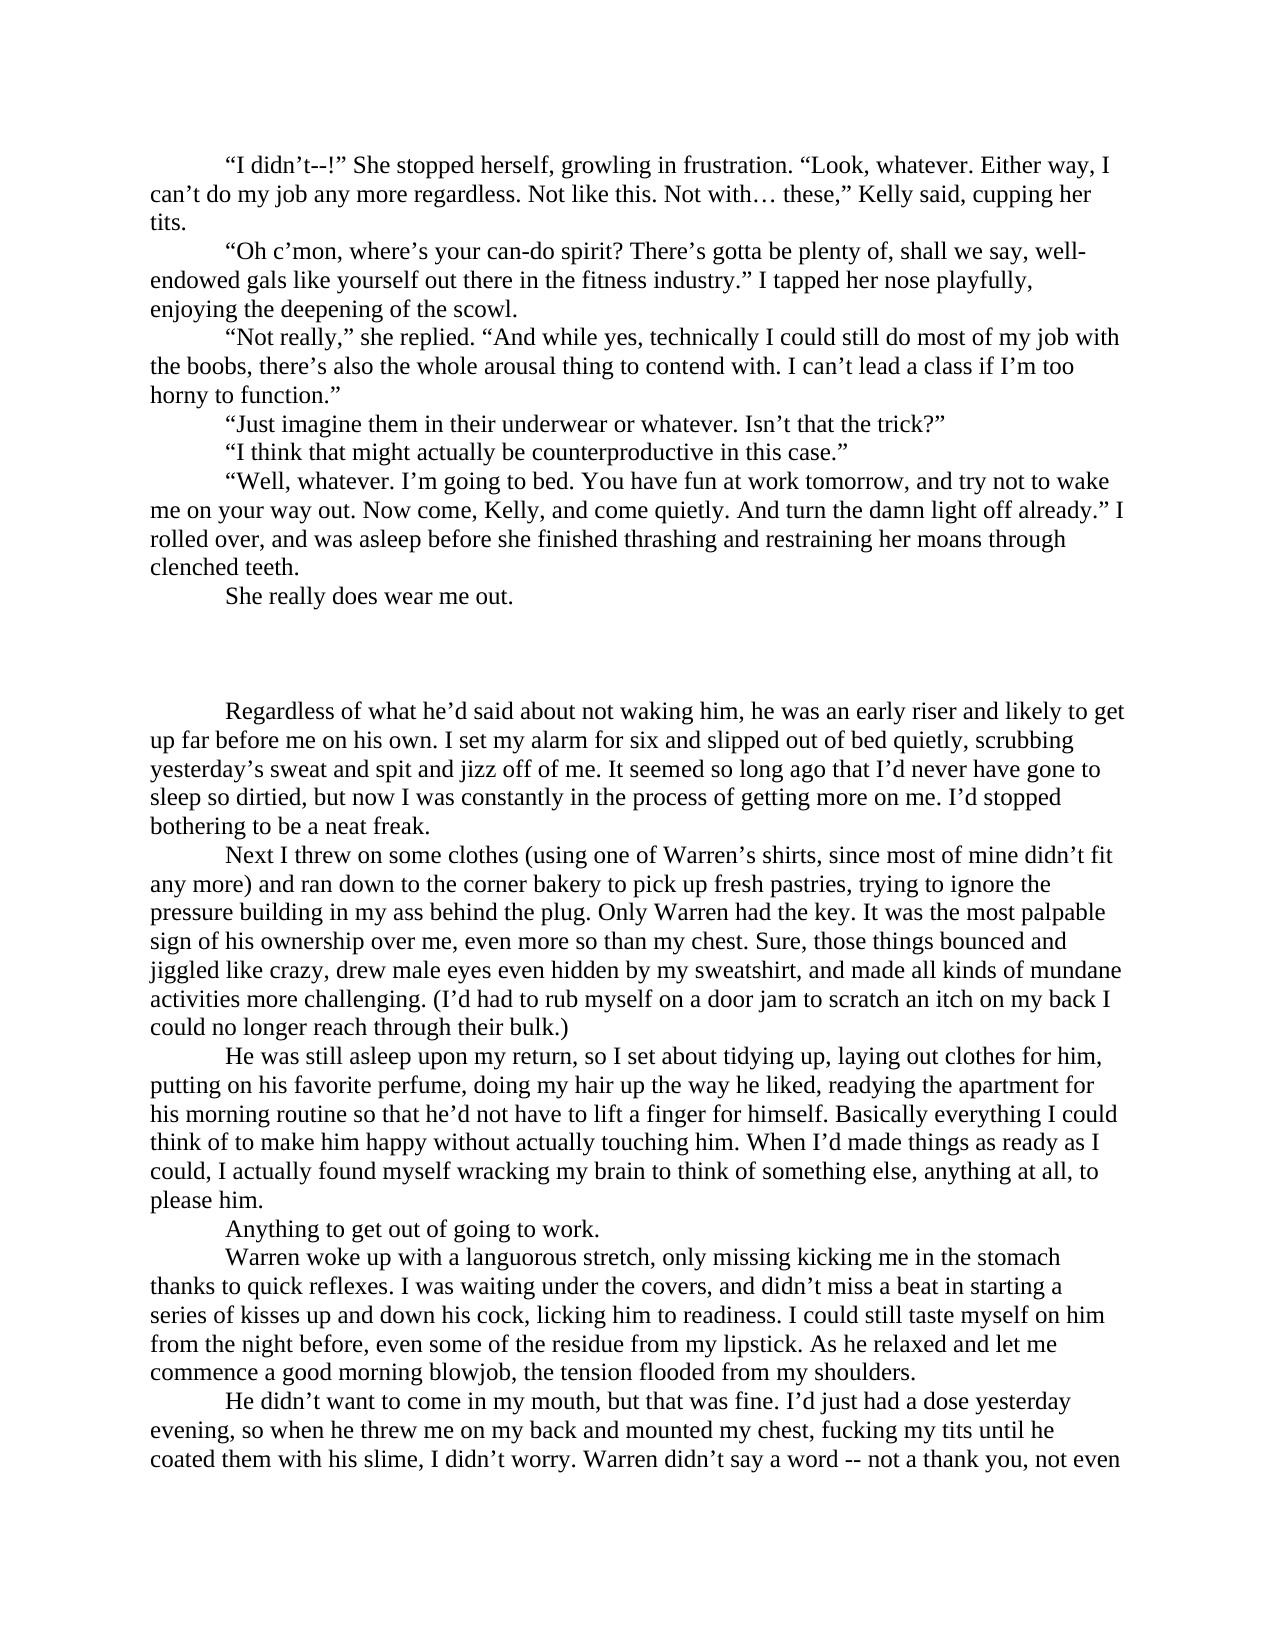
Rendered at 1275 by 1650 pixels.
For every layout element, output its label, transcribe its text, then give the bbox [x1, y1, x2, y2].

text Next I threw on some clothes (using one of Warren’s shirts, since most of mine didn’t fit any more) and ran down to the corner bakery to pick up fresh pastries, trying to ignore the pressure building in my ass behind the plug. Only Warren had the key. It was the most palpable sign of his ownership over me, even more so than my chest. Sure, those things bounced and jiggled like crazy, drew male eyes even hidden by my sweatshirt, and made all kinds of mundane activities more challenging. (I’d had to rub myself on a door jam to scratch an itch on my back I could no longer reach through their bulk.) [150, 840, 1125, 1041]
text He was still asleep upon my return, so I set about tidying up, laying out clothes for him, putting on his favorite perfume, doing my hair up the way he liked, readying the apartment for his morning routine so that he’d not have to lift a finger for himself. Basically everything I could think of to make him happy without actually touching him. When I’d made things as ready as I could, I actually found myself wracking my brain to think of something else, anything at all, to please him. [150, 1041, 1125, 1214]
text “Oh c’mon, where’s your can-do spirit? There’s gotta be plenty of, shall we say, well-endowed gals like yourself out there in the fitness industry.” I tapped her nose playfully, enjoying the deepening of the scowl. [150, 236, 1125, 322]
text “Well, whatever. I’m going to bed. You have fun at work tomorrow, and try not to wake me on your way out. Now come, Kelly, and come quietly. And turn the damn light off already.” I rolled over, and was asleep before she finished thrashing and restraining her moans through clenched teeth. [150, 466, 1125, 581]
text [150, 1386, 1125, 1472]
text She really does wear me out. [150, 581, 1125, 610]
text Regardless of what he’d said about not waking him, he was an early riser and likely to get up far before me on his own. I set my alarm for six and slipped out of bed quietly, scrubbing yesterday’s sweat and spit and jizz off of me. It seemed so long ago that I’d never have gone to sleep so dirtied, but now I was constantly in the process of getting more on me. I’d stopped bothering to be a neat freak. [150, 696, 1125, 840]
text Warren woke up with a languorous stretch, only missing kicking me in the stomach thanks to quick reflexes. I was waiting under the covers, and didn’t miss a beat in starting a series of kisses up and down his cock, licking him to readiness. I could still taste myself on him from the night before, even some of the residue from my lipstick. As he relaxed and let me commence a good morning blowjob, the tension flooded from my shoulders. [150, 1242, 1125, 1386]
text “I think that might actually be counterproductive in this case.” [150, 437, 1125, 466]
text “Not really,” she replied. “And while yes, technically I could still do most of my job with the boobs, there’s also the whole arousal thing to contend with. I can’t lead a class if I’m too horny to function.” [150, 322, 1125, 409]
text “I didn’t--!” She stopped herself, growling in frustration. “Look, whatever. Either way, I can’t do my job any more regardless. Not like this. Not with… these,” Kelly said, cupping her tits. [150, 150, 1125, 236]
text Anything to get out of going to work. [150, 1214, 1125, 1242]
text “Just imagine them in their underwear or whatever. Isn’t that the trick?” [150, 409, 1125, 437]
